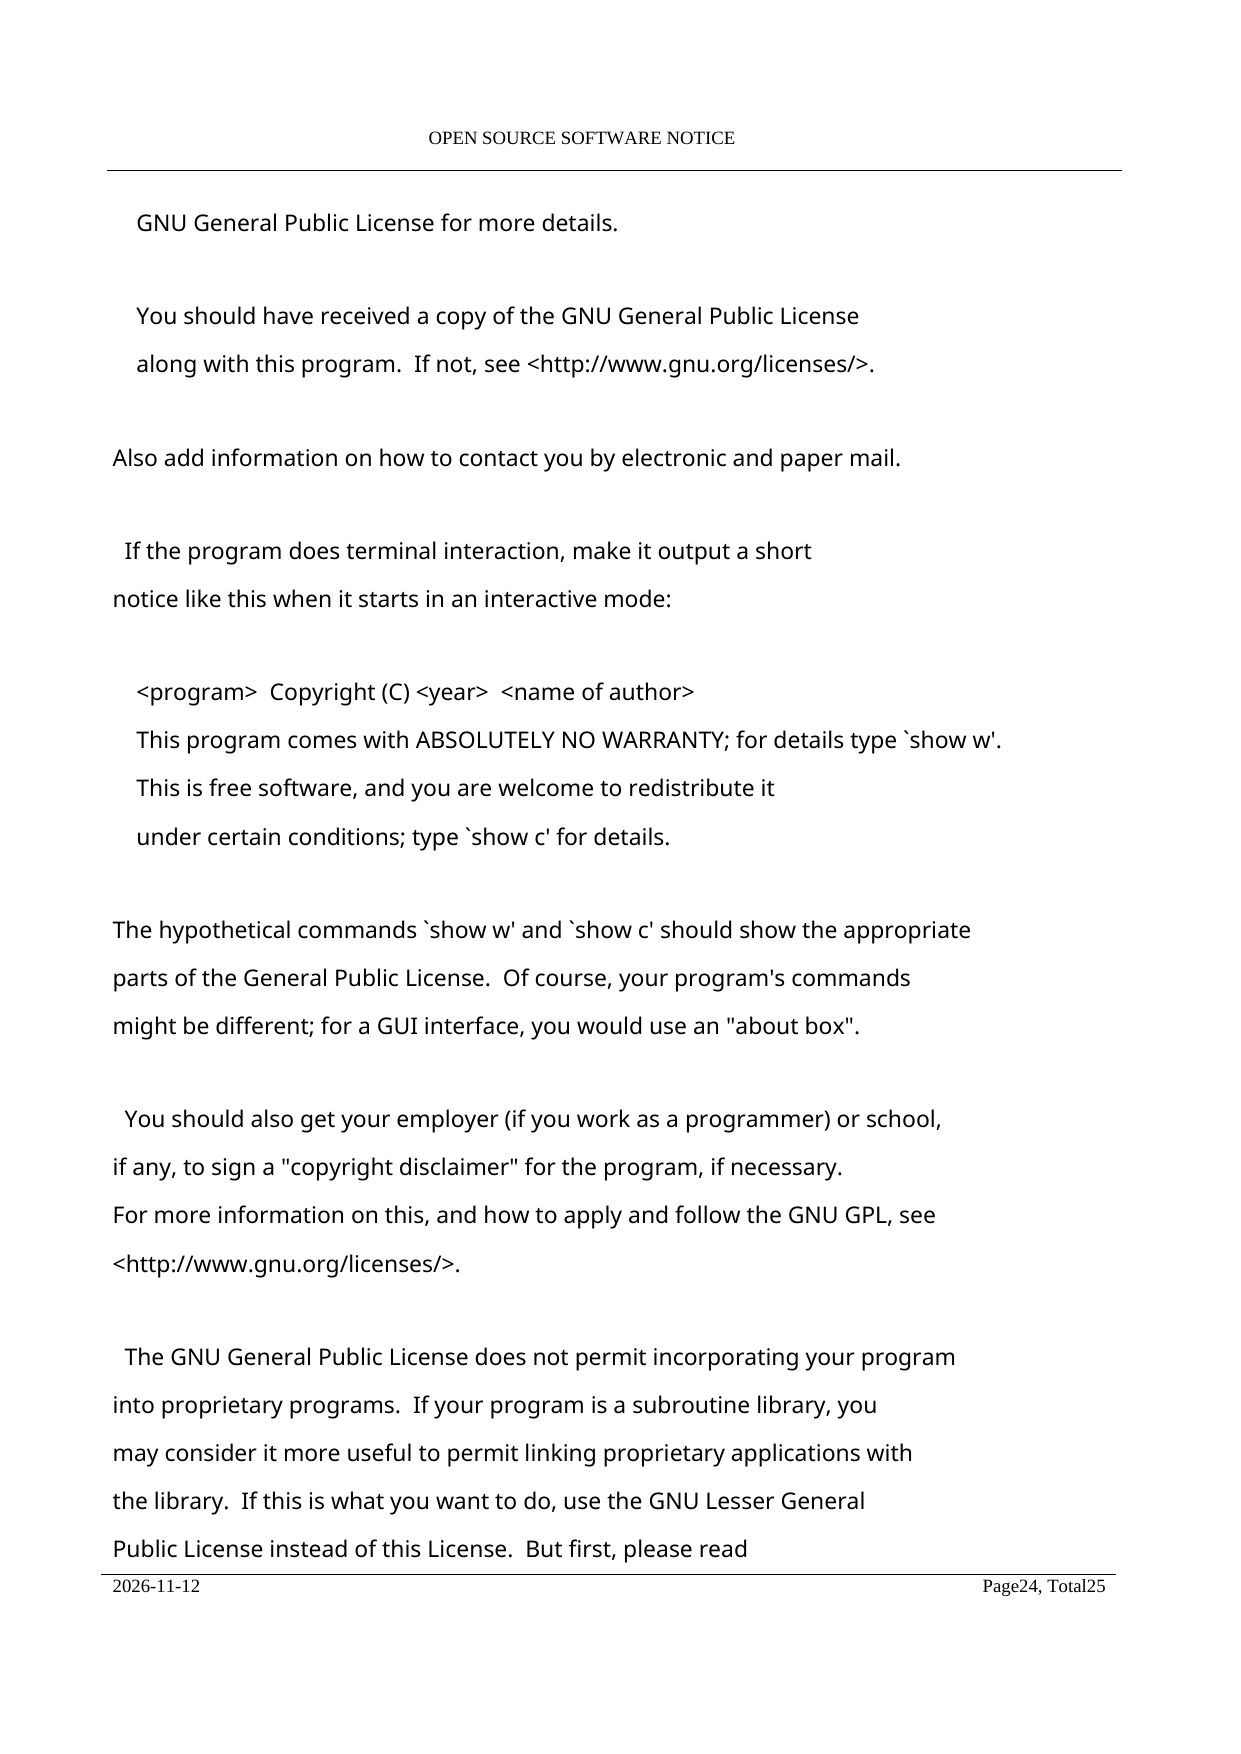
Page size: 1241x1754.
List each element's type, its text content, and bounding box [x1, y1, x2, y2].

text under certain conditions; type `show c' for details. [112, 820, 1128, 852]
text might be different; for a GUI interface, you would use an "about box". [112, 1009, 1128, 1042]
text <program> Copyright (C) <year> <name of author> [112, 676, 1128, 708]
text parts of the General Public License. Of course, your program's commands [112, 961, 1128, 994]
text If the program does terminal interaction, make it output a short [112, 534, 1128, 567]
text Public License instead of this License. But first, please read [112, 1533, 1128, 1565]
text if any, to sign a "copyright disclaimer" for the program, if necessary. [112, 1151, 1128, 1183]
text This is free software, and you are welcome to redistribute it [112, 772, 1128, 804]
text You should have received a copy of the GNU General Public License [112, 299, 1128, 332]
text The hypothetical commands `show w' and `show c' should show the appropriate [112, 913, 1128, 946]
text For more information on this, and how to apply and follow the GNU GPL, see [112, 1199, 1128, 1231]
text The GNU General Public License does not permit incorporating your program [112, 1340, 1128, 1373]
text Also add information on how to contact you by electronic and paper mail. [112, 441, 1128, 473]
text into proprietary programs. If your program is a subroutine library, you [112, 1388, 1128, 1421]
text This program comes with ABSOLUTELY NO WARRANTY; for details type `show w'. [112, 724, 1128, 756]
text You should also get your employer (if you work as a programmer) or school, [112, 1103, 1128, 1135]
text the library. If this is what you want to do, use the GNU Lesser General [112, 1484, 1128, 1517]
text notice like this when it starts in an interactive mode: [112, 582, 1128, 615]
text along with this program. If not, see <http://www.gnu.org/licenses/>. [112, 348, 1128, 380]
text GNU General Public License for more details. [112, 206, 1128, 239]
text <http://www.gnu.org/licenses/>. [112, 1247, 1128, 1279]
text may consider it more useful to permit linking proprietary applications with [112, 1436, 1128, 1469]
